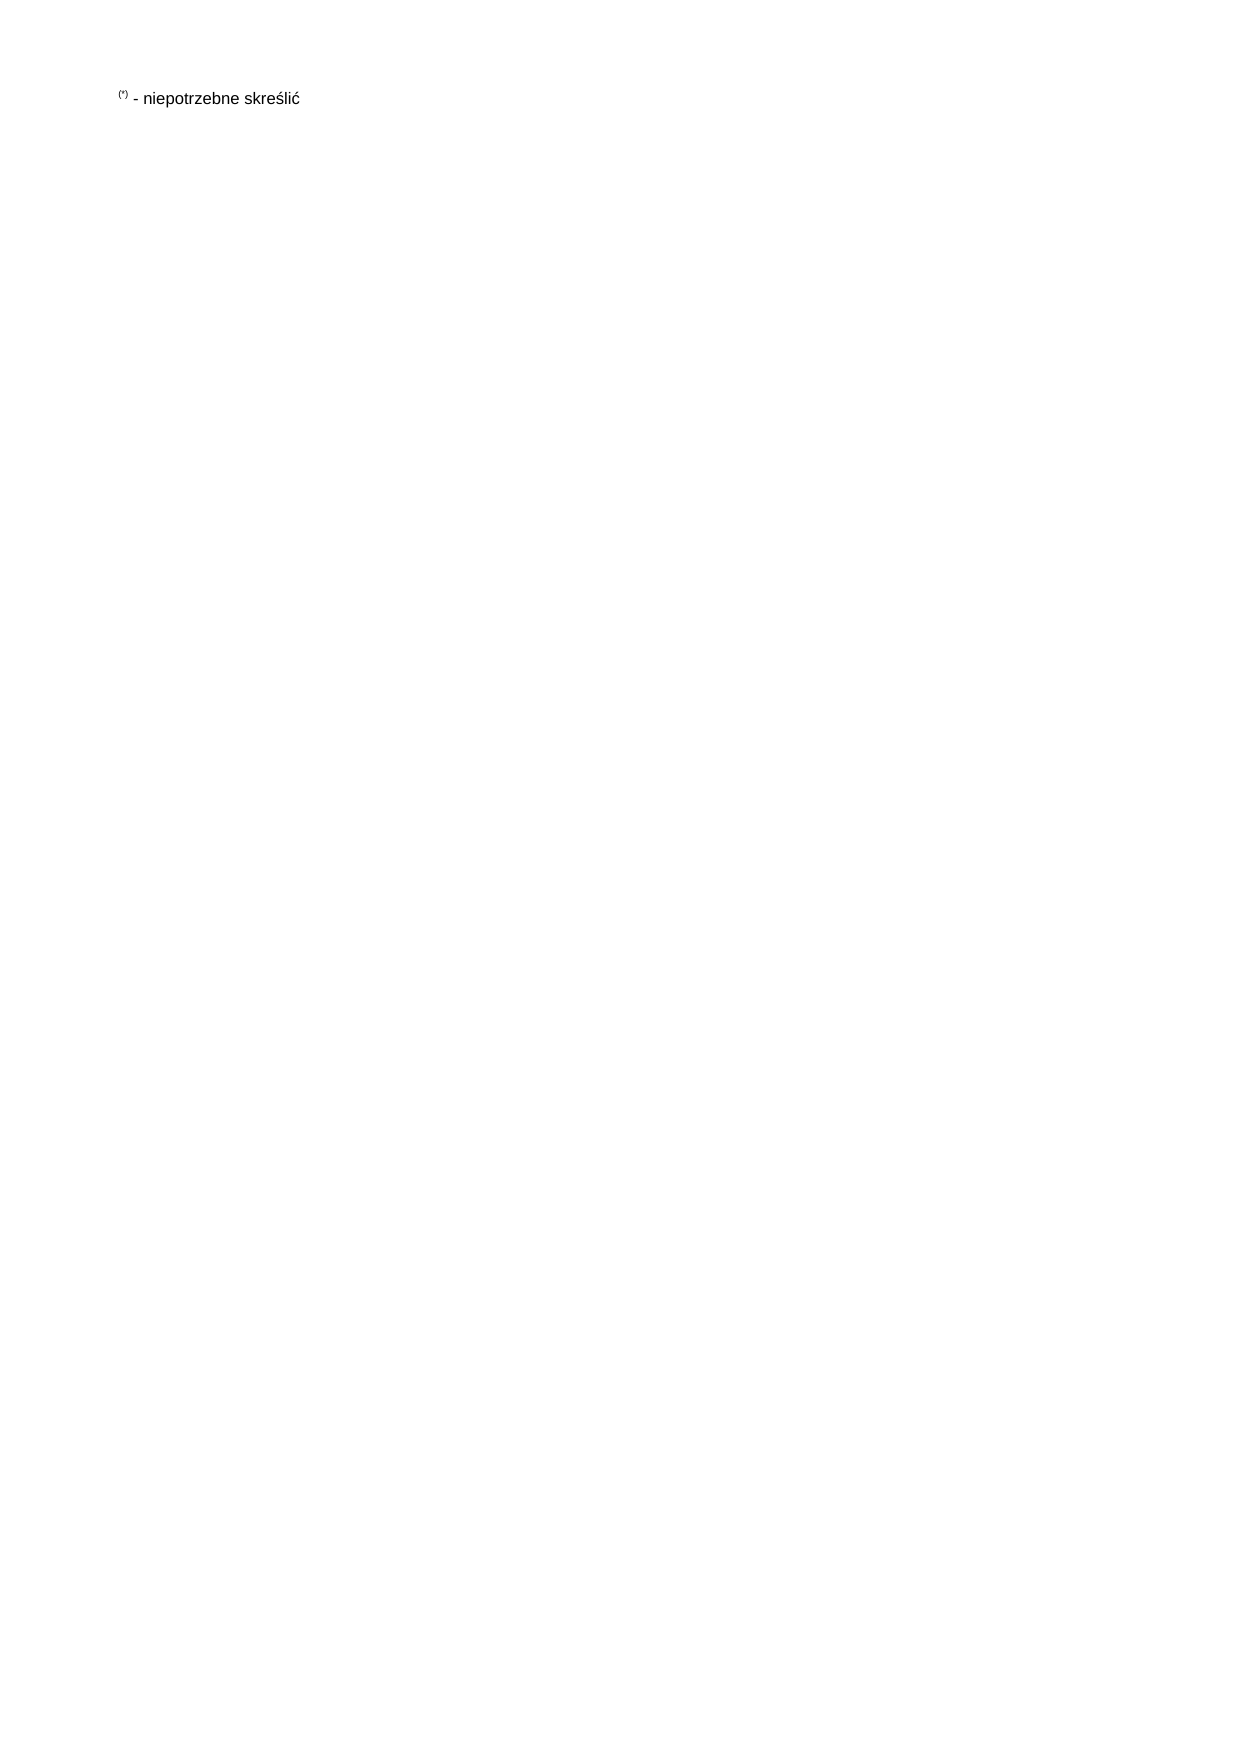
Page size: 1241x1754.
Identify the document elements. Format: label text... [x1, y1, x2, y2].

text (*) - niepotrzebne skreślić [118, 89, 1122, 108]
